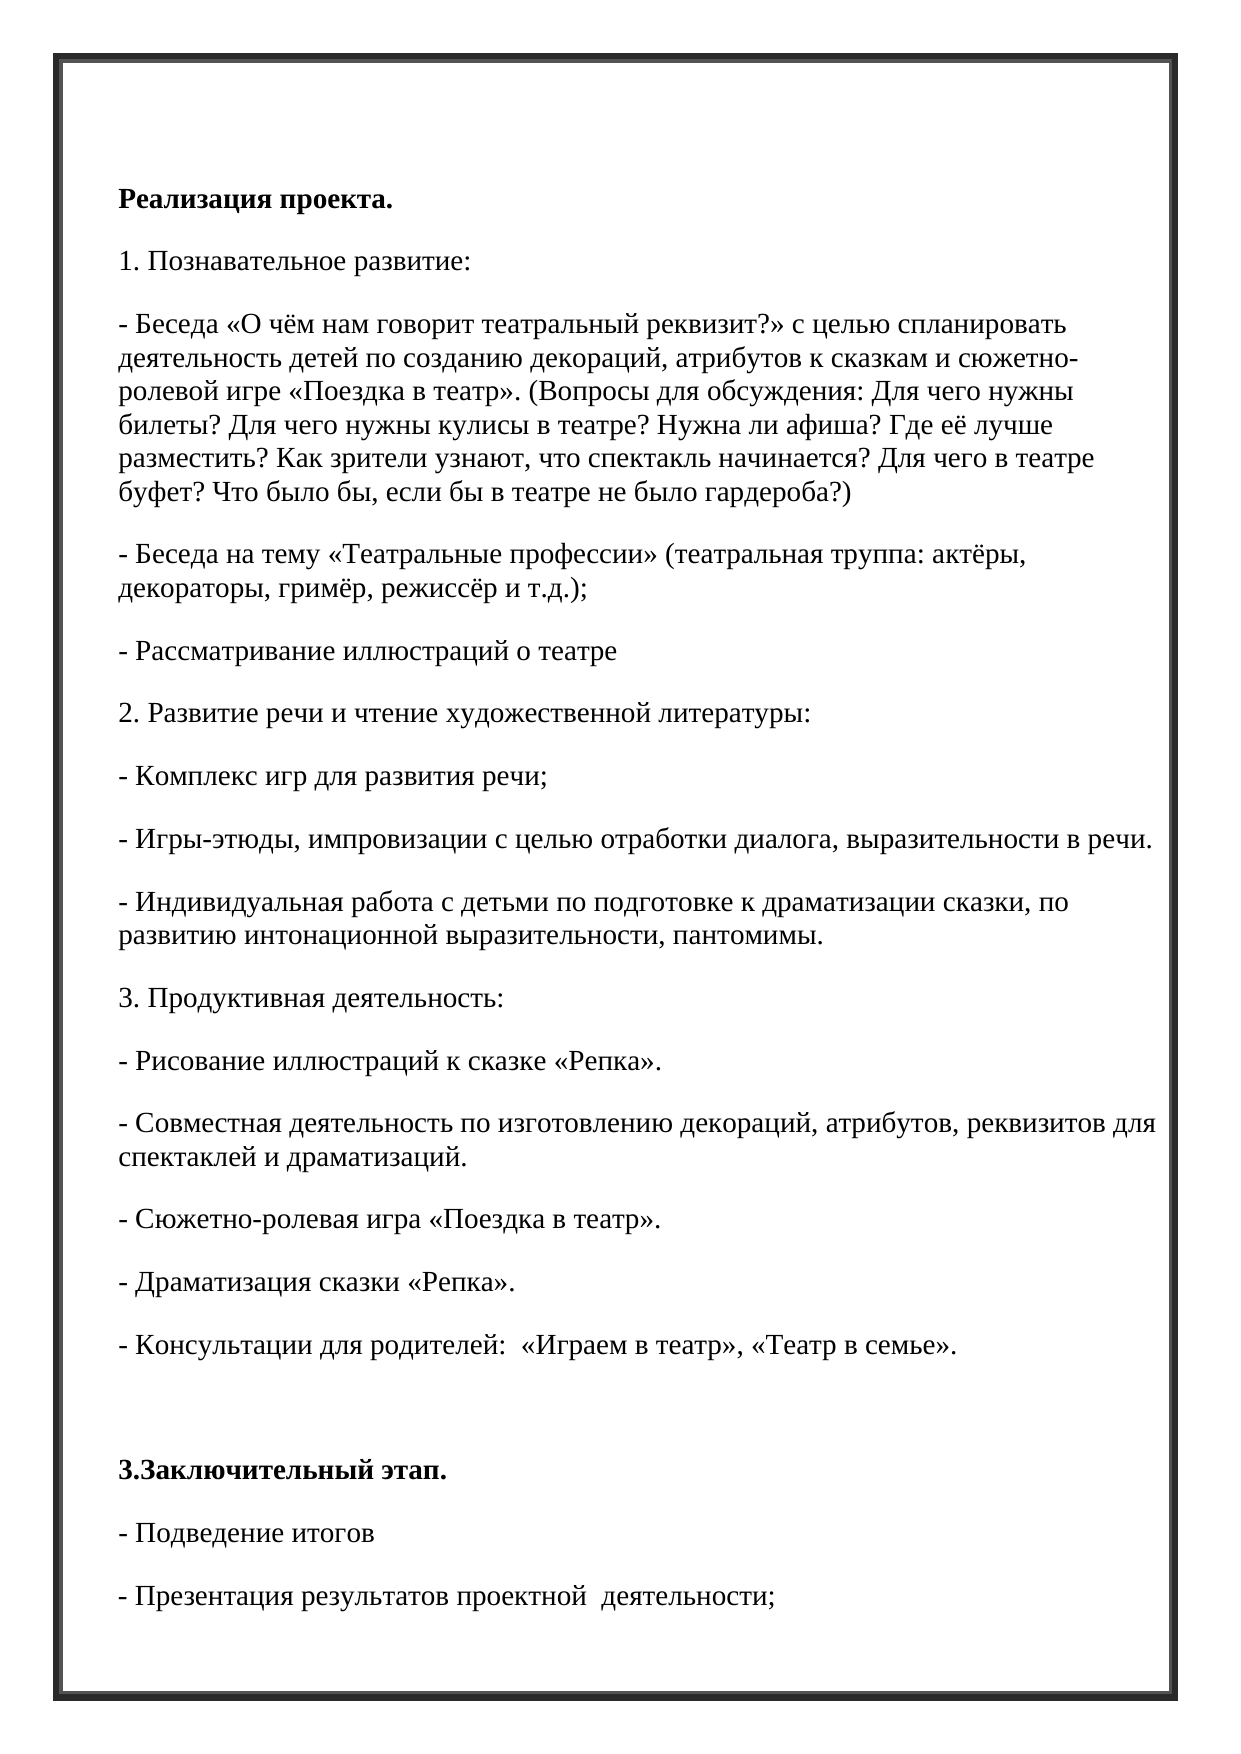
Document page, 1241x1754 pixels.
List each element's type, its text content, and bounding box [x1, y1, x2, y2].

text - Драматизация сказки «Репка». [118, 1264, 1169, 1298]
text - Индивидуальная работа с детьми по подготовке к драматизации сказки, по развитию интонационной выразительности, пантомимы. [118, 884, 1169, 951]
text 3.Заключительный этап. [118, 1452, 1169, 1486]
text - Рисование иллюстраций к сказке «Репка». [118, 1043, 1169, 1076]
text - Беседа «О чём нам говорит театральный реквизит?» с целью спланировать деятельность детей по созданию декораций, атрибутов к сказкам и сюжетно-ролевой игре «Поездка в театр». (Вопросы для обсуждения: Для чего нужны билеты? Для чего нужны кулисы в театре? Нужна ли афиша? Где её лучше разместить? Как зрители узнают, что спектакль начинается? Для чего в театре буфет? Что было бы, если бы в театре не было гардероба?) [118, 306, 1169, 507]
text - Игры-этюды, импровизации с целью отработки диалога, выразительности в речи. [118, 821, 1169, 854]
text - Рассматривание иллюстраций о театре [118, 633, 1169, 666]
text 2. Развитие речи и чтение художественной литературы: [118, 696, 1169, 729]
text - Беседа на тему «Театральные профессии» (театральная труппа: актёры, декораторы, гримёр, режиссёр и т.д.); [118, 537, 1169, 604]
text - Подведение итогов [118, 1515, 1169, 1549]
text - Комплекс игр для развития речи; [118, 758, 1169, 792]
text Реализация проекта. [118, 181, 1169, 214]
text - Совместная деятельность по изготовлению декораций, атрибутов, реквизитов для спектаклей и драматизаций. [118, 1105, 1169, 1172]
text - Презентация результатов проектной деятельности; [88, 1578, 1169, 1611]
text - Сюжетно-ролевая игра «Поездка в театр». [118, 1202, 1169, 1235]
text 1. Познавательное развитие: [118, 243, 1169, 277]
text - Консультации для родителей: «Играем в театр», «Театр в семье». [118, 1327, 1169, 1361]
text 3. Продуктивная деятельность: [118, 980, 1169, 1013]
